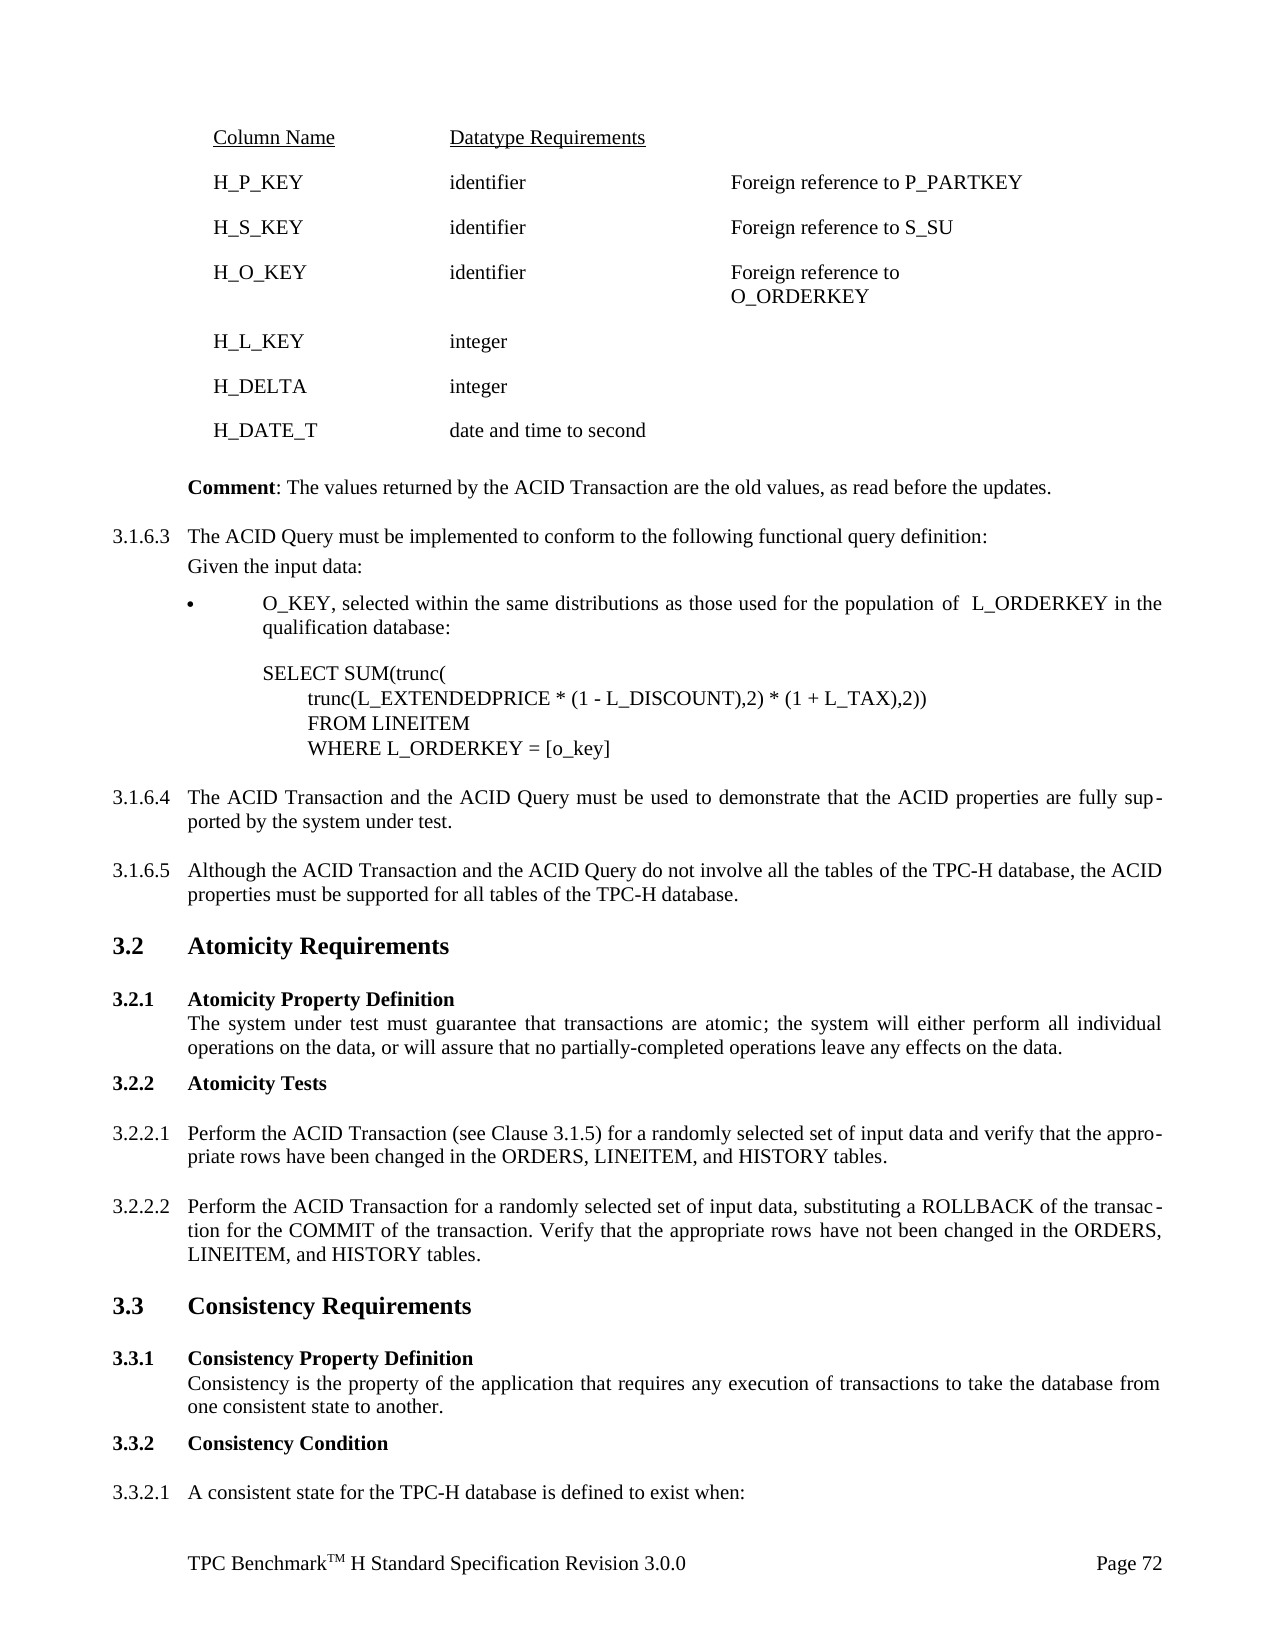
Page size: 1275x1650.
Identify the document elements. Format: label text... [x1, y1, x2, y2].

subtitle Atomicity Tests [112, 1071, 1162, 1095]
text Comment: The values returned by the ACID Transaction are the old values, as read before the updates. [187, 475, 1162, 499]
subtitle Consistency Property Definition [112, 1346, 1162, 1370]
subtitle The ACID Query must be implemented to conform to the following functional query definition:79 [112, 524, 1162, 548]
text Consistency is the property of the application that requires any execution of transactions to take the database from one consistent state to another. [187, 1370, 1162, 1418]
text The system under test must guarantee that transactions are atomic; the system will either perform all individual operations on the data, or will assure that no partially-completed operations leave any effects on the data. [187, 1011, 1162, 1059]
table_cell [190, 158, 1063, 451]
subtitle The ACID Transaction and the ACID Query must be used to demonstrate that the ACID properties are fully supported by the system under test.79 [112, 785, 1162, 833]
text O_KEY, selected within the same distributions as those used for the population of L_ORDERKEY in the qualification database: [187, 591, 1162, 639]
subtitle Consistency Condition [112, 1431, 1162, 1455]
subtitle Atomicity Property Definition [112, 987, 1162, 1011]
subtitle Atomicity Requirements [112, 931, 1162, 960]
subtitle Perform the ACID Transaction (see Clause 3.1.5) for a randomly selected set of input data and verify that the appropriate rows have been changed in the ORDERS, LINEITEM, and HISTORY tables. [112, 1120, 1162, 1168]
subtitle Perform the ACID Transaction for a randomly selected set of input data, substituting a ROLLBACK of the transaction for the COMMIT of the transaction. Verify that the appropriate rows have not been changed in the ORDERS, LINEITEM, and HISTORY tables. [112, 1193, 1162, 1266]
subtitle Consistency Requirements [112, 1291, 1162, 1319]
text SELECT SUM(trunc( trunc(L_EXTENDEDPRICE * (1 - L_DISCOUNT),2) * (1 + L_TAX),2)) FROM LINEITEM WHERE L_ORDERKEY = [o_key] [262, 660, 1162, 760]
text Given the input data: [187, 554, 1162, 578]
subtitle A consistent state for the TPC-H database is defined to exist when:80 [112, 1480, 1162, 1504]
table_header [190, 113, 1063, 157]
subtitle Although the ACID Transaction and the ACID Query do not involve all the tables of the TPC-H database, the ACID properties must be supported for all tables of the TPC-H database. [112, 858, 1162, 906]
